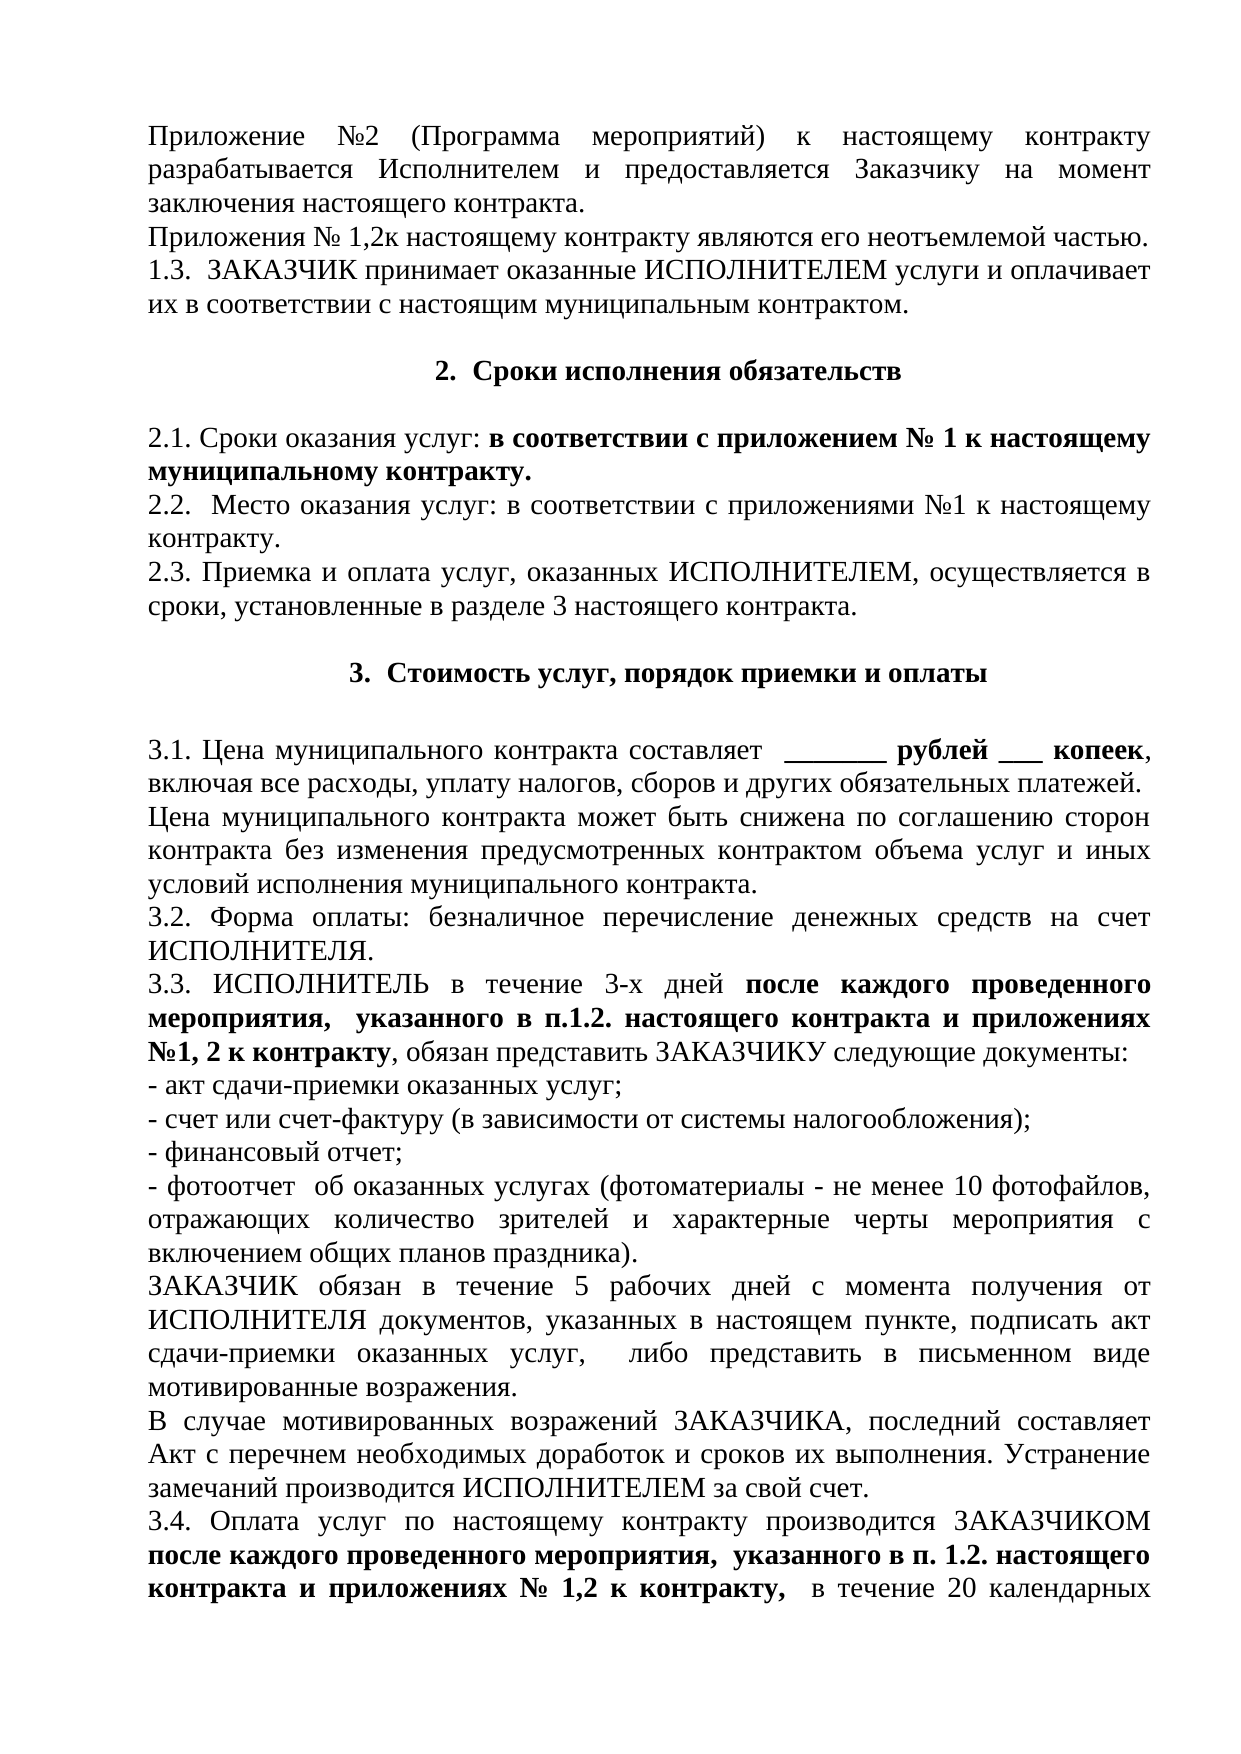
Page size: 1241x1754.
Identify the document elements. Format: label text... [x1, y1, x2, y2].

text Приложения № 1,2к настоящему контракту являются его неотъемлемой частью. [148, 219, 1152, 252]
text 2.1. Сроки оказания услуг: в соответствии с приложением № 1 к настоящему муниципальному контракту. [148, 420, 1152, 487]
text - счет или счет-фактуру (в зависимости от системы налогообложения); [148, 1101, 1152, 1134]
list Сроки исполнения обязательств [185, 353, 1152, 386]
text - финансовый отчет; [148, 1134, 1152, 1168]
text В случае мотивированных возражений ЗАКАЗЧИКА, последний составляет Акт с перечнем необходимых доработок и сроков их выполнения. Устранение замечаний производится ИСПОЛНИТЕЛЕМ за свой счет. [148, 1403, 1152, 1503]
list Стоимость услуг, порядок приемки и оплаты [185, 655, 1152, 688]
text 3.2. Форма оплаты: безналичное перечисление денежных средств на счет ИСПОЛНИТЕЛЯ. [148, 899, 1152, 967]
text 2.2. Место оказания услуг: в соответствии с приложениями №1 к настоящему контракту. [148, 487, 1152, 554]
text Цена муниципального контракта может быть снижена по соглашению сторон контракта без изменения предусмотренных контрактом объема услуг и иных условий исполнения муниципального контракта. [148, 799, 1152, 899]
text 3.3. ИСПОЛНИТЕЛЬ в течение 3-х дней после каждого проведенного мероприятия, указанного в п.1.2. настоящего контракта и приложениях №1, 2 к контракту, обязан представить ЗАКАЗЧИКУ следующие документы: [148, 967, 1152, 1067]
list ЗАКАЗЧИК принимает оказанные ИСПОЛНИТЕЛЕМ услуги и оплачивает их в соответствии с настоящим муниципальным контрактом. [148, 252, 1152, 319]
text 3.1. Цена муниципального контракта составляет _______ рублей ___ копеек, включая все расходы, уплату налогов, сборов и других обязательных платежей. [148, 732, 1152, 799]
text ЗАКАЗЧИК обязан в течение 5 рабочих дней с момента получения от ИСПОЛНИТЕЛЯ документов, указанных в настоящем пункте, подписать акт сдачи-приемки оказанных услуг, либо представить в письменном виде мотивированные возражения. [148, 1268, 1152, 1403]
text - фотоотчет об оказанных услугах (фотоматериалы - не менее 10 фотофайлов, отражающих количество зрителей и характерные черты мероприятия с включением общих планов праздника). [148, 1168, 1152, 1268]
text Приложение №2 (Программа мероприятий) к настоящему контракту разрабатывается Исполнителем и предоставляется Заказчику на момент заключения настоящего контракта. [148, 118, 1152, 219]
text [148, 1503, 1152, 1604]
text - акт сдачи-приемки оказанных услуг; [148, 1067, 1152, 1101]
list 2.3. Приемка и оплата услуг, оказанных ИСПОЛНИТЕЛЕМ, осуществляется в сроки, установленные в разделе 3 настоящего контракта. [148, 554, 1152, 621]
